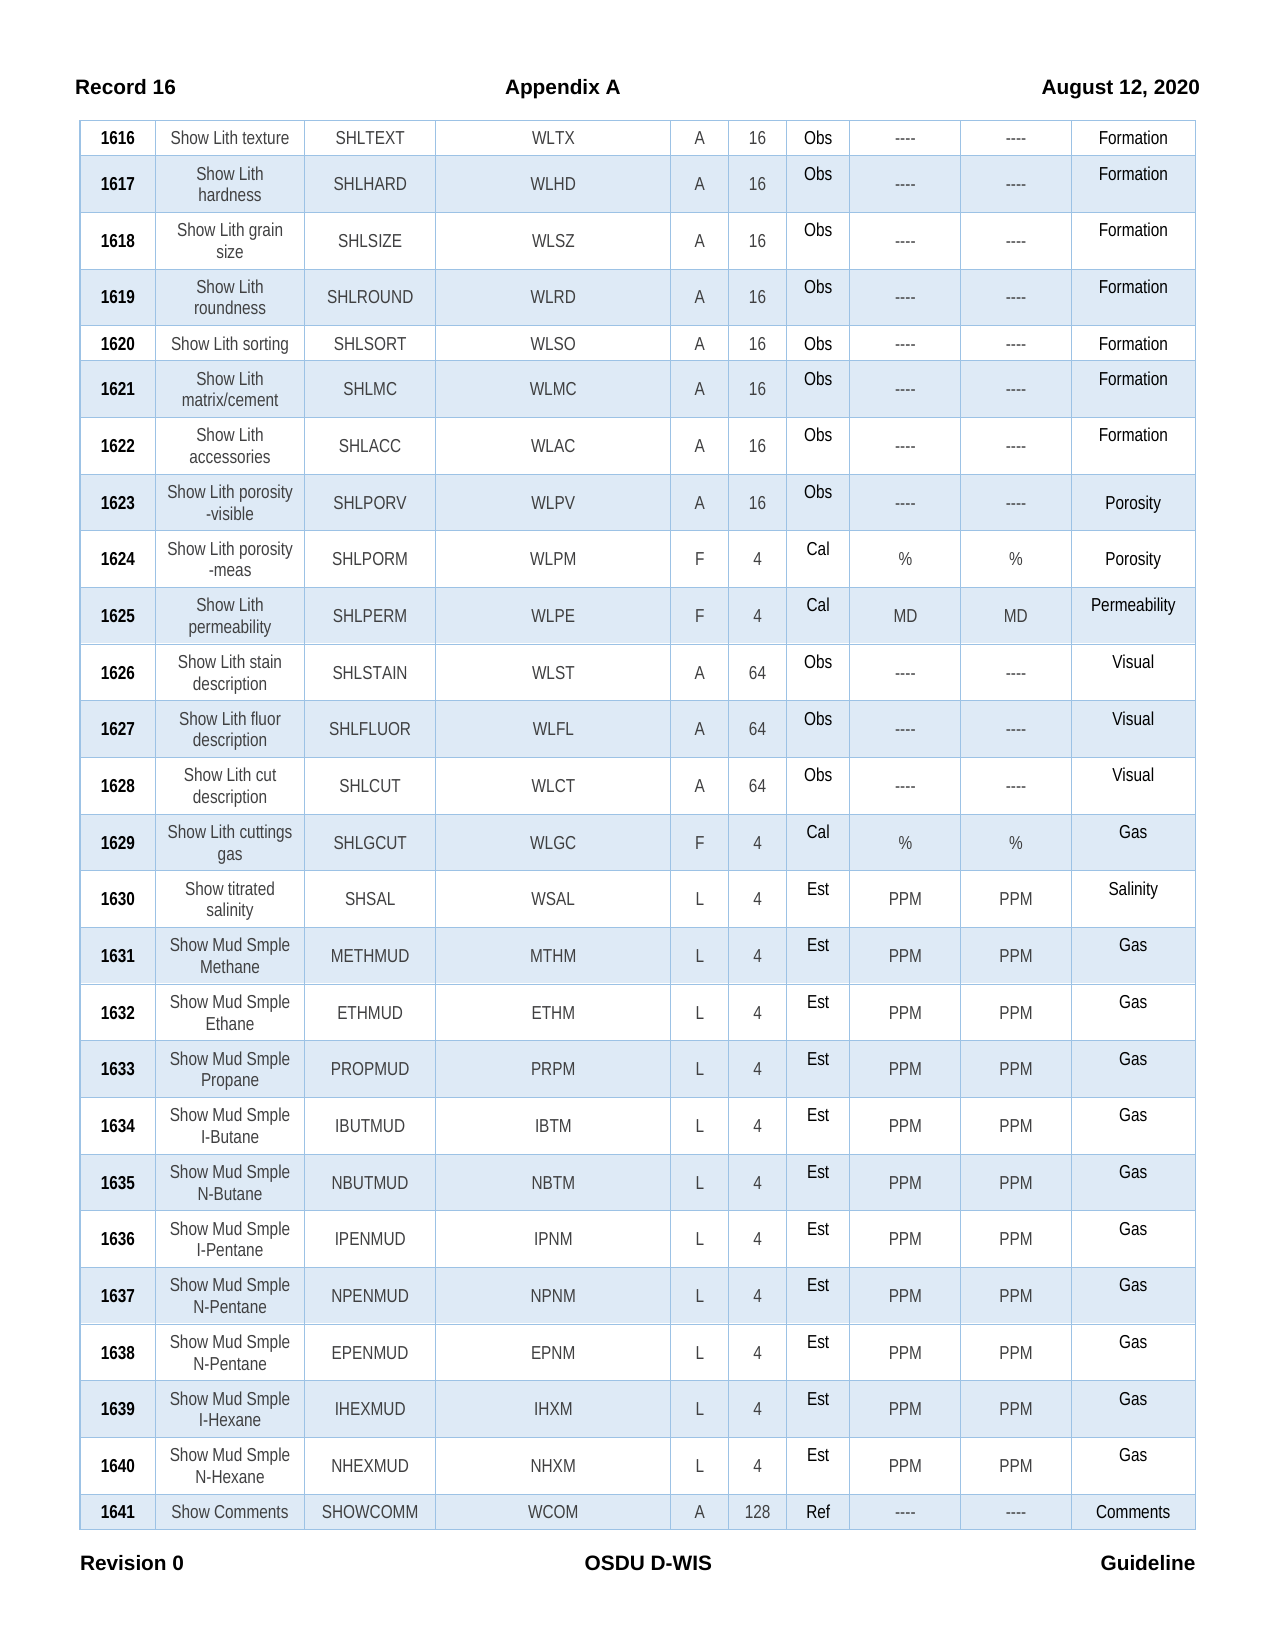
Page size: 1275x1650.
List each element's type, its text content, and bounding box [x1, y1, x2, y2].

table_cell NPNM [436, 1268, 670, 1323]
table_cell ---- [850, 418, 960, 473]
table_cell Est [787, 1325, 849, 1380]
table_cell ---- [961, 326, 1071, 360]
table_cell Show Mud Smple Ethane [156, 985, 304, 1040]
table_cell PPM [850, 1381, 960, 1437]
table_cell MD [850, 588, 960, 643]
table_cell A [671, 701, 728, 757]
table_cell Show Lith permeability [156, 588, 304, 643]
table_cell 4 [729, 1438, 786, 1493]
table_cell L [671, 1325, 728, 1380]
table_cell ---- [961, 645, 1071, 700]
table_cell Formation [1072, 270, 1195, 325]
table_cell A [671, 270, 728, 325]
table_cell Show Comments [156, 1495, 304, 1529]
table_cell ETHMUD [305, 985, 435, 1040]
table_cell L [671, 871, 728, 927]
table_cell PPM [961, 1381, 1071, 1437]
table_cell % [850, 531, 960, 587]
table_cell Gas [1072, 1438, 1195, 1493]
table_cell Porosity [1072, 475, 1195, 530]
table_cell SHLSIZE [305, 213, 435, 268]
table_cell Visual [1072, 645, 1195, 700]
table_cell 16 [729, 121, 786, 155]
table_cell SHLSORT [305, 326, 435, 360]
table_cell EPENMUD [305, 1325, 435, 1380]
table_cell A [671, 156, 728, 212]
table_cell Est [787, 1155, 849, 1210]
table_cell A [671, 326, 728, 360]
table_cell 1637 [81, 1268, 155, 1323]
table_cell MTHM [436, 928, 670, 983]
table_cell Show Lith grain size [156, 213, 304, 268]
table_cell A [671, 758, 728, 813]
table_cell IPNM [436, 1211, 670, 1267]
table_cell 4 [729, 1268, 786, 1323]
table_cell WCOM [436, 1495, 670, 1529]
table_cell Salinity [1072, 871, 1195, 927]
table_cell 1630 [81, 871, 155, 927]
table_cell Show Mud Smple N-Pentane [156, 1325, 304, 1380]
table_cell Est [787, 1381, 849, 1437]
table_cell Est [787, 928, 849, 983]
table_cell A [671, 645, 728, 700]
table_cell A [671, 1495, 728, 1529]
table_cell Gas [1072, 1155, 1195, 1210]
table_cell 4 [729, 531, 786, 587]
table_cell Gas [1072, 1268, 1195, 1323]
table_cell PPM [961, 1325, 1071, 1380]
table_cell WLGC [436, 815, 670, 870]
table_cell PPM [850, 1098, 960, 1153]
table_cell SHSAL [305, 871, 435, 927]
table_cell 4 [729, 985, 786, 1040]
table_cell 1639 [81, 1381, 155, 1437]
table_cell ---- [961, 270, 1071, 325]
table_cell Show Mud Smple I-Hexane [156, 1381, 304, 1437]
table_cell 1641 [81, 1495, 155, 1529]
table_cell Obs [787, 121, 849, 155]
table_cell Est [787, 871, 849, 927]
table_cell PPM [961, 928, 1071, 983]
table_cell Show Lith matrix/cement [156, 361, 304, 417]
table_cell WLPV [436, 475, 670, 530]
table_cell WLAC [436, 418, 670, 473]
table_cell Obs [787, 326, 849, 360]
table_cell MD [961, 588, 1071, 643]
table_cell ---- [850, 213, 960, 268]
table_cell Show Lith cuttings gas [156, 815, 304, 870]
table_cell Obs [787, 758, 849, 813]
table_cell Est [787, 1268, 849, 1323]
table_cell Gas [1072, 1041, 1195, 1097]
table_cell L [671, 1155, 728, 1210]
table_cell SHLHARD [305, 156, 435, 212]
table_cell L [671, 985, 728, 1040]
table_cell PPM [961, 1438, 1071, 1493]
table_cell METHMUD [305, 928, 435, 983]
table_cell L [671, 1268, 728, 1323]
table_cell PPM [850, 985, 960, 1040]
table_cell SHLPORM [305, 531, 435, 587]
table_cell 1634 [81, 1098, 155, 1153]
table_cell 1623 [81, 475, 155, 530]
table_cell WLTX [436, 121, 670, 155]
table_cell F [671, 588, 728, 643]
table_cell ---- [850, 1495, 960, 1529]
table_cell L [671, 1098, 728, 1153]
table_cell 4 [729, 815, 786, 870]
table_cell 16 [729, 326, 786, 360]
table_cell Est [787, 1438, 849, 1493]
table_cell Formation [1072, 121, 1195, 155]
table_cell Show Mud Smple Methane [156, 928, 304, 983]
table_cell 64 [729, 645, 786, 700]
table_cell 1621 [81, 361, 155, 417]
table_cell PPM [961, 1211, 1071, 1267]
table_cell Gas [1072, 1325, 1195, 1380]
table_cell PPM [961, 985, 1071, 1040]
table_cell 64 [729, 701, 786, 757]
table_cell Obs [787, 213, 849, 268]
table_cell 16 [729, 361, 786, 417]
table_cell ---- [961, 213, 1071, 268]
table_cell Formation [1072, 326, 1195, 360]
table_cell IHEXMUD [305, 1381, 435, 1437]
table_cell PPM [850, 1325, 960, 1380]
table_cell Obs [787, 361, 849, 417]
table_cell Show Mud Smple N-Hexane [156, 1438, 304, 1493]
table_cell 4 [729, 1155, 786, 1210]
table_cell ---- [961, 701, 1071, 757]
table_cell WLMC [436, 361, 670, 417]
table_cell Cal [787, 815, 849, 870]
table_cell Show Lith roundness [156, 270, 304, 325]
table_cell 1631 [81, 928, 155, 983]
table_cell SHLACC [305, 418, 435, 473]
table_cell SHLCUT [305, 758, 435, 813]
table_cell SHLGCUT [305, 815, 435, 870]
table_cell PPM [850, 1268, 960, 1323]
table_cell Show Mud Smple I-Pentane [156, 1211, 304, 1267]
table_cell 1616 [81, 121, 155, 155]
table_cell 4 [729, 1098, 786, 1153]
table_cell IBUTMUD [305, 1098, 435, 1153]
table_cell IPENMUD [305, 1211, 435, 1267]
table_cell Gas [1072, 985, 1195, 1040]
table_cell F [671, 531, 728, 587]
table_cell ---- [850, 758, 960, 813]
table_cell WLST [436, 645, 670, 700]
table_cell ---- [961, 361, 1071, 417]
table_cell PRPM [436, 1041, 670, 1097]
table_cell NBTM [436, 1155, 670, 1210]
table_cell ---- [961, 1495, 1071, 1529]
table_cell L [671, 1438, 728, 1493]
table_cell PPM [850, 1438, 960, 1493]
table_cell Gas [1072, 1211, 1195, 1267]
table_cell NHXM [436, 1438, 670, 1493]
table_cell A [671, 121, 728, 155]
table_cell PPM [961, 871, 1071, 927]
table_cell 16 [729, 156, 786, 212]
table_cell Show Lith fluor description [156, 701, 304, 757]
table_cell WSAL [436, 871, 670, 927]
table_cell A [671, 213, 728, 268]
table_cell WLSZ [436, 213, 670, 268]
table_cell 4 [729, 1325, 786, 1380]
table_cell 1636 [81, 1211, 155, 1267]
table_cell Obs [787, 475, 849, 530]
table_cell PPM [850, 1155, 960, 1210]
table_cell 1627 [81, 701, 155, 757]
table_cell PPM [961, 1268, 1071, 1323]
table_cell 1617 [81, 156, 155, 212]
table_cell ---- [850, 475, 960, 530]
table_cell Cal [787, 531, 849, 587]
table_cell 1619 [81, 270, 155, 325]
table_cell ---- [850, 326, 960, 360]
table_cell NHEXMUD [305, 1438, 435, 1493]
table_cell 4 [729, 871, 786, 927]
table_cell Est [787, 1041, 849, 1097]
table_cell L [671, 1041, 728, 1097]
table_cell 16 [729, 418, 786, 473]
table_cell A [671, 475, 728, 530]
table_cell 1628 [81, 758, 155, 813]
table_cell Est [787, 1211, 849, 1267]
table_cell L [671, 1381, 728, 1437]
table_cell ETHM [436, 985, 670, 1040]
table_cell PPM [850, 1041, 960, 1097]
table_cell Show Lith porosity -meas [156, 531, 304, 587]
table_cell 1632 [81, 985, 155, 1040]
table_cell ---- [961, 156, 1071, 212]
table_cell EPNM [436, 1325, 670, 1380]
table_cell Obs [787, 418, 849, 473]
table_cell A [671, 418, 728, 473]
table_cell Obs [787, 645, 849, 700]
table_cell Show Lith accessories [156, 418, 304, 473]
table_cell PPM [850, 928, 960, 983]
table_cell WLPE [436, 588, 670, 643]
table_cell SHLTEXT [305, 121, 435, 155]
table_cell ---- [850, 361, 960, 417]
table_cell 1620 [81, 326, 155, 360]
table_cell SHLMC [305, 361, 435, 417]
table_cell 4 [729, 588, 786, 643]
table_cell SHLFLUOR [305, 701, 435, 757]
table_cell % [961, 815, 1071, 870]
table_cell Formation [1072, 156, 1195, 212]
table_cell PPM [961, 1098, 1071, 1153]
table_cell % [961, 531, 1071, 587]
table_cell Comments [1072, 1495, 1195, 1529]
table_cell ---- [850, 645, 960, 700]
table_cell SHLROUND [305, 270, 435, 325]
table_cell 4 [729, 928, 786, 983]
table_cell Show Mud Smple I-Butane [156, 1098, 304, 1153]
table_cell F [671, 815, 728, 870]
table_cell 16 [729, 270, 786, 325]
table_cell Gas [1072, 1381, 1195, 1437]
table_cell 1638 [81, 1325, 155, 1380]
table_cell ---- [850, 121, 960, 155]
table_cell 1640 [81, 1438, 155, 1493]
table_cell NPENMUD [305, 1268, 435, 1323]
table_cell 1625 [81, 588, 155, 643]
table_cell Cal [787, 588, 849, 643]
table_cell PPM [961, 1041, 1071, 1097]
table_cell Show titrated salinity [156, 871, 304, 927]
table_cell Show Lith porosity -visible [156, 475, 304, 530]
table_cell Show Lith cut description [156, 758, 304, 813]
table_cell 4 [729, 1381, 786, 1437]
table_cell ---- [961, 121, 1071, 155]
table_cell 128 [729, 1495, 786, 1529]
table_cell ---- [850, 701, 960, 757]
table_cell Show Lith stain description [156, 645, 304, 700]
table_cell Porosity [1072, 531, 1195, 587]
table_cell Obs [787, 156, 849, 212]
table_cell PPM [850, 1211, 960, 1267]
table_cell WLSO [436, 326, 670, 360]
table_cell L [671, 1211, 728, 1267]
table_cell Ref [787, 1495, 849, 1529]
table_cell Gas [1072, 928, 1195, 983]
table_cell ---- [850, 156, 960, 212]
table_cell 1633 [81, 1041, 155, 1097]
table_cell SHLPORV [305, 475, 435, 530]
table_cell WLCT [436, 758, 670, 813]
table_cell Obs [787, 270, 849, 325]
table_cell ---- [961, 475, 1071, 530]
table_cell 64 [729, 758, 786, 813]
table_cell A [671, 361, 728, 417]
table_cell Formation [1072, 361, 1195, 417]
table_cell ---- [961, 758, 1071, 813]
table_cell % [850, 815, 960, 870]
table_cell Visual [1072, 758, 1195, 813]
table_cell WLRD [436, 270, 670, 325]
table_cell PPM [961, 1155, 1071, 1210]
table_cell Gas [1072, 815, 1195, 870]
table_cell WLFL [436, 701, 670, 757]
table_cell 1629 [81, 815, 155, 870]
table_cell WLHD [436, 156, 670, 212]
table_cell NBUTMUD [305, 1155, 435, 1210]
table_cell Gas [1072, 1098, 1195, 1153]
table_cell IHXM [436, 1381, 670, 1437]
table_cell Show Mud Smple N-Pentane [156, 1268, 304, 1323]
table_cell WLPM [436, 531, 670, 587]
table_cell Visual [1072, 701, 1195, 757]
table_cell SHLPERM [305, 588, 435, 643]
table_cell Show Mud Smple N-Butane [156, 1155, 304, 1210]
table_cell SHLSTAIN [305, 645, 435, 700]
table_cell Est [787, 985, 849, 1040]
table_cell 1618 [81, 213, 155, 268]
table_cell Show Lith sorting [156, 326, 304, 360]
table_cell 1635 [81, 1155, 155, 1210]
table_cell PPM [850, 871, 960, 927]
table_cell 1626 [81, 645, 155, 700]
table_cell 4 [729, 1041, 786, 1097]
table_cell Formation [1072, 213, 1195, 268]
table_cell SHOWCOMM [305, 1495, 435, 1529]
table_cell Formation [1072, 418, 1195, 473]
table_cell Obs [787, 701, 849, 757]
table_cell 1624 [81, 531, 155, 587]
table_cell ---- [961, 418, 1071, 473]
table_cell PROPMUD [305, 1041, 435, 1097]
table_cell Permeability [1072, 588, 1195, 643]
table_cell 4 [729, 1211, 786, 1267]
table_cell Est [787, 1098, 849, 1153]
table_cell IBTM [436, 1098, 670, 1153]
table_cell Show Lith texture [156, 121, 304, 155]
table_cell Show Mud Smple Propane [156, 1041, 304, 1097]
table_cell Show Lith hardness [156, 156, 304, 212]
table_cell L [671, 928, 728, 983]
table_cell 16 [729, 213, 786, 268]
table_cell 1622 [81, 418, 155, 473]
table_cell 16 [729, 475, 786, 530]
table_cell ---- [850, 270, 960, 325]
